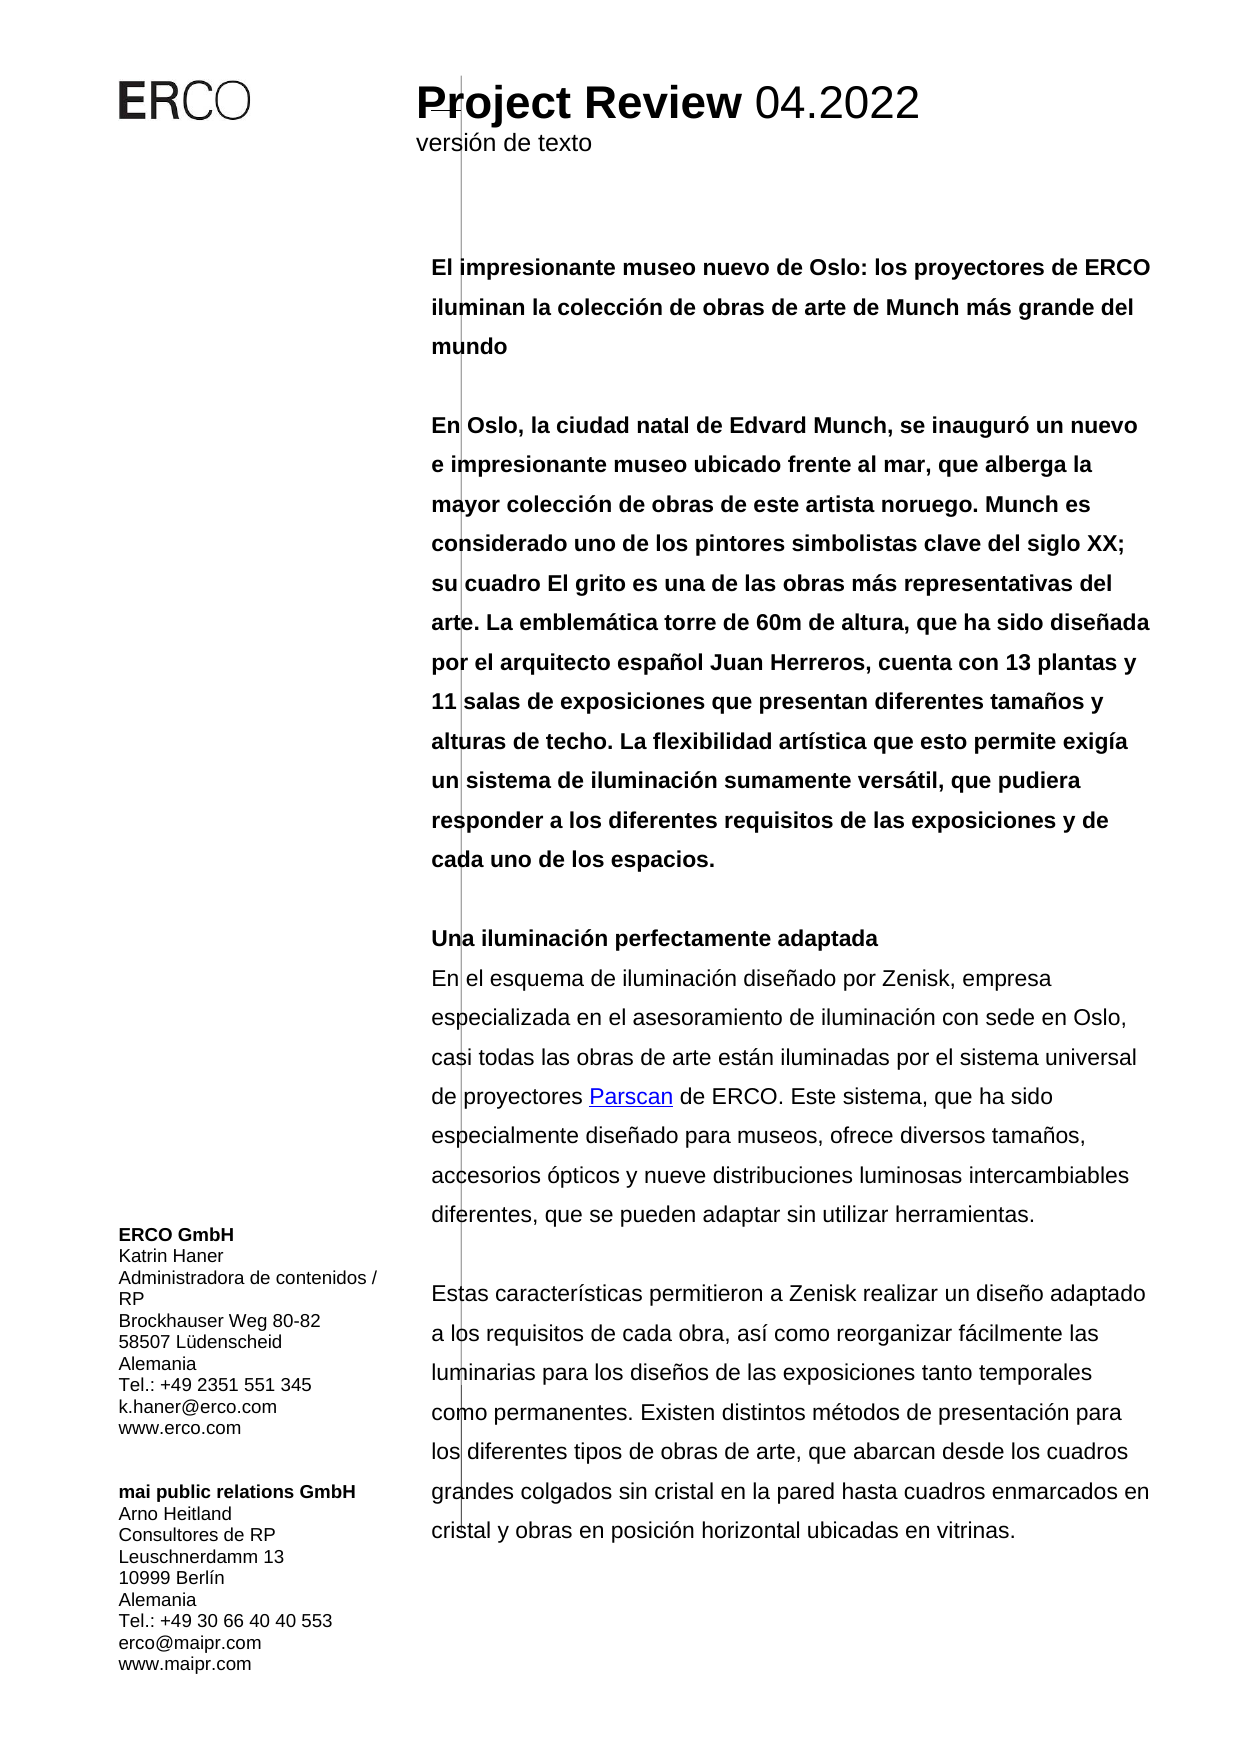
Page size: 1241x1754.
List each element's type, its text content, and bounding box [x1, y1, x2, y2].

text En el esquema de iluminación diseñado por Zenisk, empresa especializada en el asesoramiento de iluminación con sede en Oslo, casi todas las obras de arte están iluminadas por el sistema universal de proyectores Parscan de ERCO. Este sistema, que ha sido especialmente diseñado para museos, ofrece diversos tamaños, accesorios ópticos y nueve distribuciones luminosas intercambiables diferentes, que se pueden adaptar sin utilizar herramientas. [431, 964, 1152, 1228]
text En Oslo, la ciudad natal de Edvard Munch, se inauguró un nuevo e impresionante museo ubicado frente al mar, que alberga la mayor colección de obras de este artista noruego. Munch es considerado uno de los pintores simbolistas clave del siglo XX; su cuadro El grito es una de las obras más representativas del arte. La emblemática torre de 60m de altura, que ha sido diseñada por el arquitecto español Juan Herreros, cuenta con 13 plantas y 11 salas de exposiciones que presentan diferentes tamaños y alturas de techo. La flexibilidad artística que esto permite exigía un sistema de iluminación sumamente versátil, que pudiera responder a los diferentes requisitos de las exposiciones y de cada uno de los espacios. [431, 412, 1152, 872]
text Estas características permitieron a Zenisk realizar un diseño adaptado a los requisitos de cada obra, así como reorganizar fácilmente las luminarias para los diseños de las exposiciones tanto temporales como permanentes. Existen distintos métodos de presentación para los diferentes tipos de obras de arte, que abarcan desde los cuadros grandes colgados sin cristal en la pared hasta cuadros enmarcados en cristal y obras en posición horizontal ubicadas en vitrinas. [431, 1280, 1152, 1544]
picture [118, 79, 251, 121]
text Una iluminación perfectamente adaptada [431, 925, 1152, 951]
text El impresionante museo nuevo de Oslo: los proyectores de ERCO iluminan la colección de obras de arte de Munch más grande del mundo [431, 254, 1152, 359]
